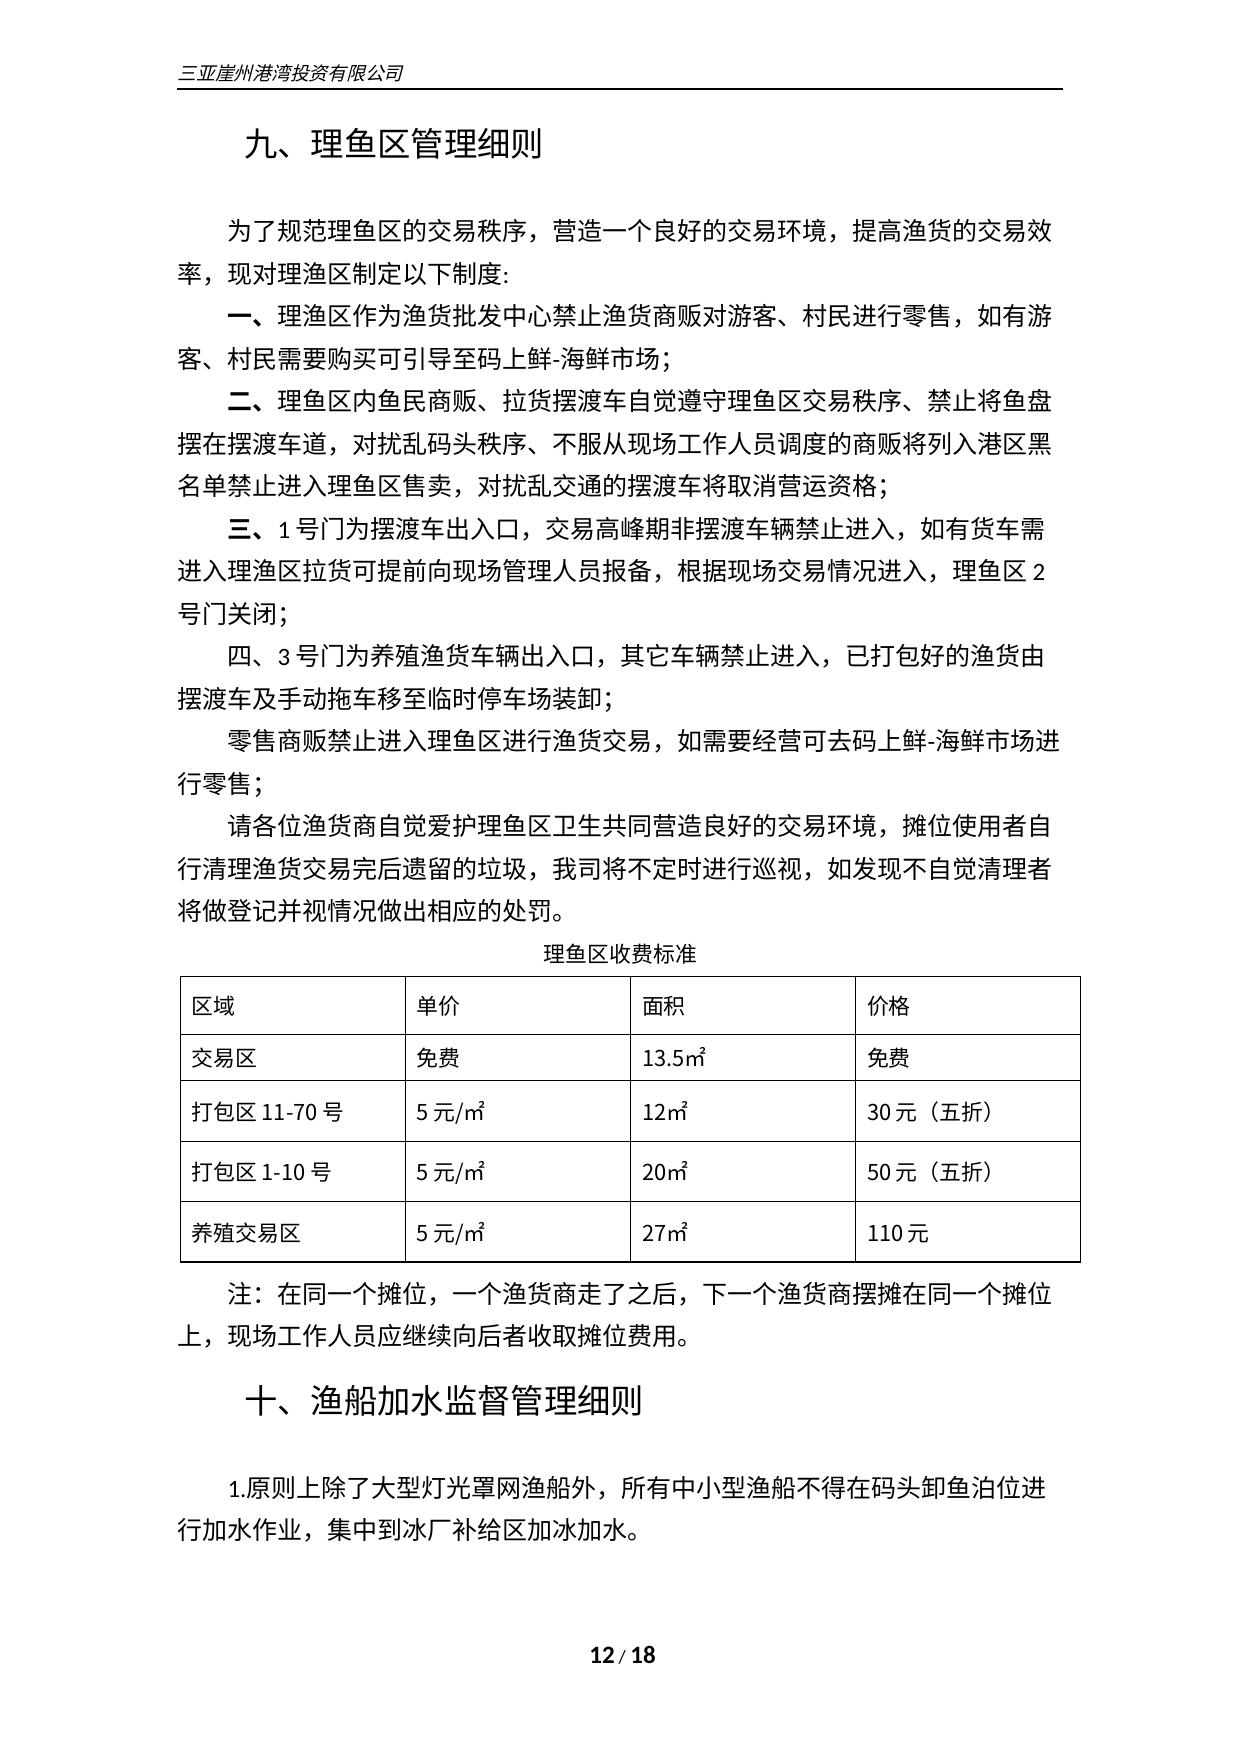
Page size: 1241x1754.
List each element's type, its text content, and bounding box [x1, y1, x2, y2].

table_cell 打包区1-10号 [181, 1142, 405, 1201]
table_cell 50元（五折） [856, 1142, 1080, 1201]
subtitle 十、渔船加水监督管理细则 [177, 1356, 1063, 1441]
table_cell 5元/㎡ [406, 1142, 630, 1201]
text 零售商贩禁止进入理鱼区进行渔货交易，如需要经营可去码上鲜-海鲜市场进行零售； [177, 719, 1063, 804]
text 1.原则上除了大型灯光罩网渔船外，所有中小型渔船不得在码头卸鱼泊位进行加水作业，集中到冰厂补给区加冰加水。 [177, 1465, 1063, 1550]
table_cell 交易区 [181, 1035, 405, 1080]
text 四、3号门为养殖渔货车辆出入口，其它车辆禁止进入，已打包好的渔货由摆渡车及手动拖车移至临时停车场装卸； [177, 634, 1063, 719]
text 一、理渔区作为渔货批发中心禁止渔货商贩对游客、村民进行零售，如有游客、村民需要购买可引导至码上鲜-海鲜市场； [177, 294, 1063, 379]
table_cell 13.5㎡ [631, 1035, 855, 1080]
table_cell 20㎡ [631, 1142, 855, 1201]
text 二、理鱼区内鱼民商贩、拉货摆渡车自觉遵守理鱼区交易秩序、禁止将鱼盘摆在摆渡车道，对扰乱码头秩序、不服从现场工作人员调度的商贩将列入港区黑名单禁止进入理鱼区售卖，对扰乱交通的摆渡车将取消营运资格； [177, 379, 1063, 506]
text 请各位渔货商自觉爱护理鱼区卫生共同营造良好的交易环境，摊位使用者自行清理渔货交易完后遗留的垃圾，我司将不定时进行巡视，如发现不自觉清理者将做登记并视情况做出相应的处罚。 [177, 804, 1063, 931]
table_cell 免费 [406, 1035, 630, 1080]
text 三、1号门为摆渡车出入口，交易高峰期非摆渡车辆禁止进入，如有货车需进入理渔区拉货可提前向现场管理人员报备，根据现场交易情况进入，理鱼区2号门关闭； [177, 506, 1063, 634]
table_cell 27㎡ [631, 1202, 855, 1261]
table_header 单价 [406, 977, 630, 1034]
table_cell 5元/㎡ [406, 1202, 630, 1261]
table_header 区域 [181, 977, 405, 1034]
table_cell 30元（五折） [856, 1081, 1080, 1141]
subtitle 九、理鱼区管理细则 [177, 99, 1063, 184]
table_cell 免费 [856, 1035, 1080, 1080]
table_cell 5元/㎡ [406, 1081, 630, 1141]
text 为了规范理鱼区的交易秩序，营造一个良好的交易环境，提高渔货的交易效率，现对理渔区制定以下制度: [177, 209, 1063, 294]
table_cell 12㎡ [631, 1081, 855, 1141]
table_cell 110元 [856, 1202, 1080, 1261]
text 注：在同一个摊位，一个渔货商走了之后，下一个渔货商摆摊在同一个摊位上，现场工作人员应继续向后者收取摊位费用。 [177, 974, 1063, 1356]
table_header 价格 [856, 977, 1080, 1034]
text 理鱼区收费标准 [177, 931, 1063, 974]
table_cell 养殖交易区 [181, 1202, 405, 1261]
table_cell 打包区11-70号 [181, 1081, 405, 1141]
table_header 面积 [631, 977, 855, 1034]
